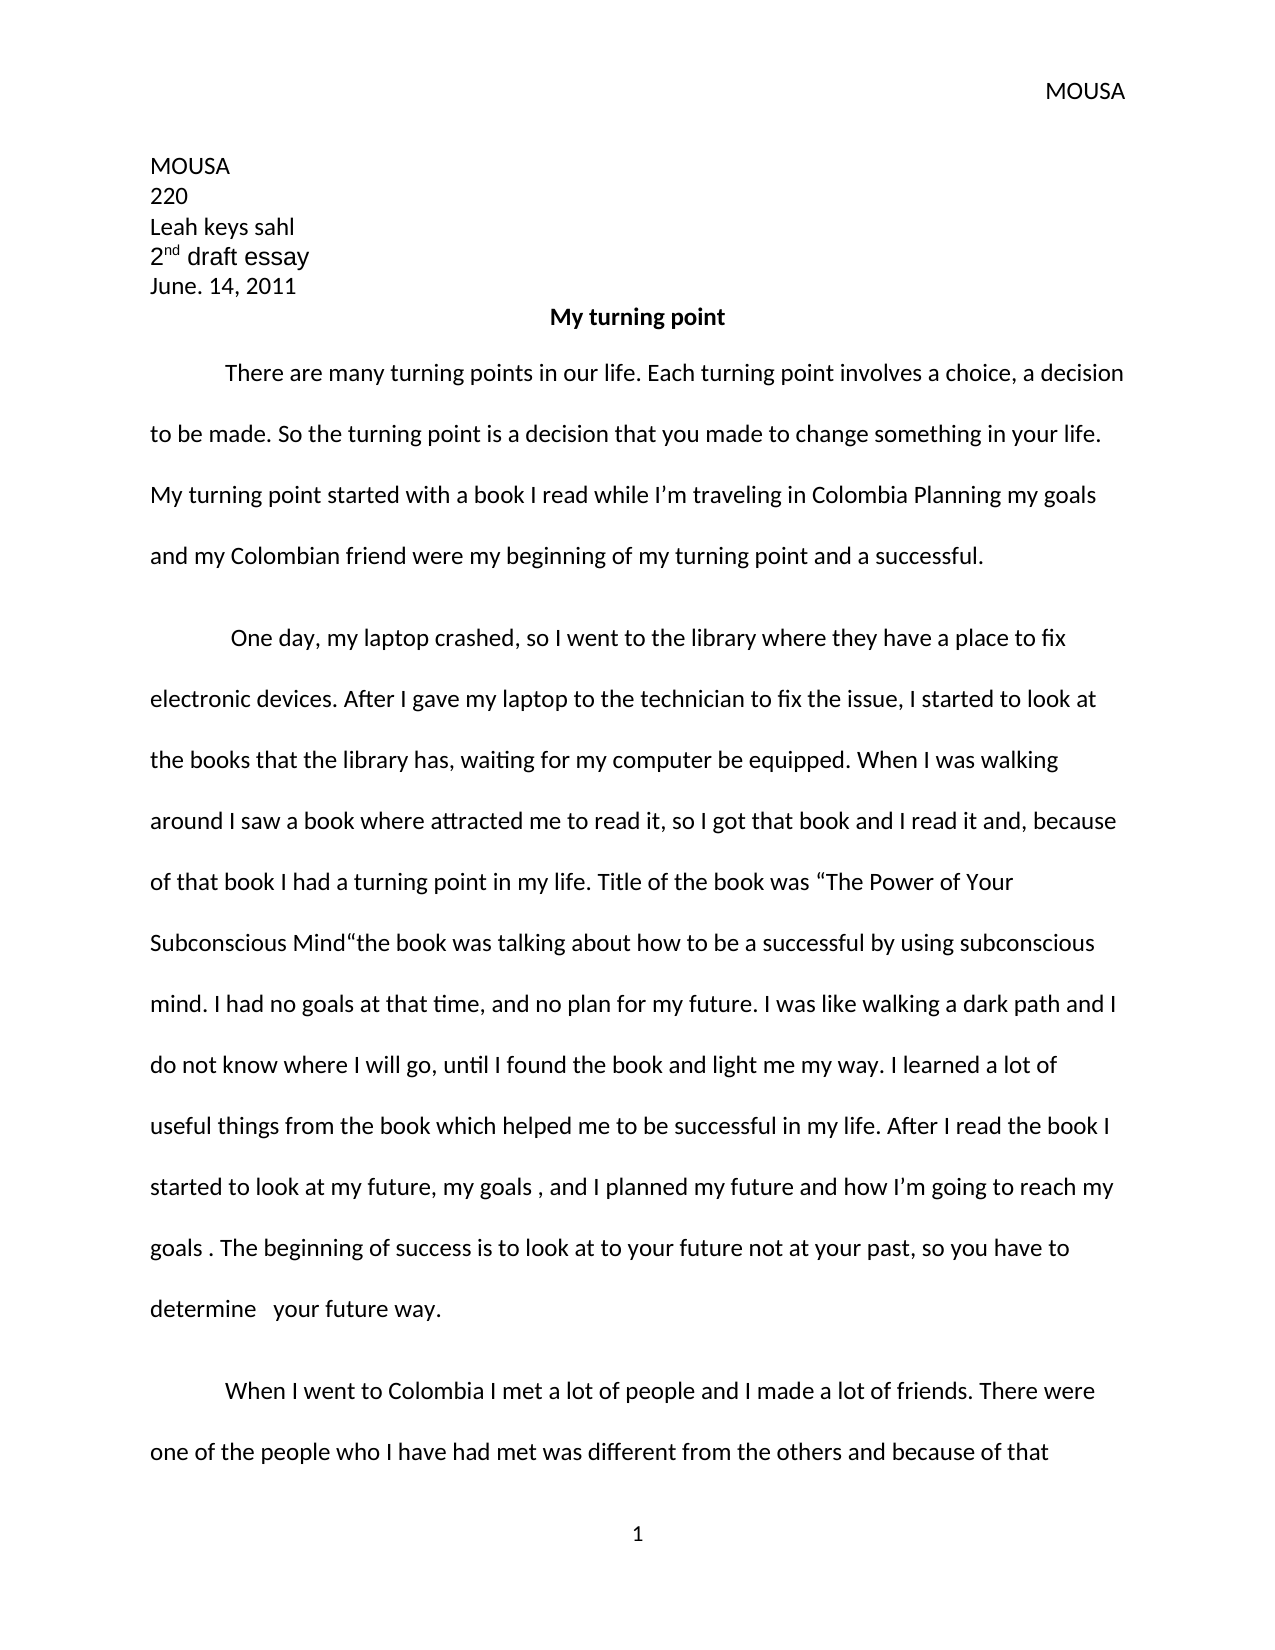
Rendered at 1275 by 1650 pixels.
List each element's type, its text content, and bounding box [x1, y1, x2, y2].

text One day, my laptop crashed, so I went to the library where they have a place to fix electronic devices. After I gave my laptop to the technician to fix the issue, I started to look at the books that the library has, waiting for my computer be equipped. When I was walking around I saw a book where attracted me to read it, so I got that book and I read it and, because of that book I had a turning point in my life. Title of the book was “The Power of Your Subconscious Mind“the book was talking about how to be a successful by using subconscious mind. I had no goals at that time, and no plan for my future. I was like walking a dark path and I do not know where I will go, until I found the book and light me my way. I learned a lot of useful things from the book which helped me to be successful in my life. After I read the book I started to look at my future, my goals , and I planned my future and how I’m going to reach my goals . The beginning of success is to look at to your future not at your past, so you have to determine your future way. [150, 622, 1125, 1324]
text June. 14, 2011 [150, 270, 1125, 301]
text Leah keys sahl [150, 211, 1125, 242]
text MOUSA [150, 150, 1125, 181]
text 2nd draft essay [150, 242, 1125, 270]
text My turning point [150, 301, 1125, 331]
text 220 [150, 181, 1125, 211]
text There are many turning points in our life. Each turning point involves a choice, a decision to be made. So the turning point is a decision that you made to change something in your life. My turning point started with a book I read while I’m traveling in Colombia Planning my goals and my Colombian friend were my beginning of my turning point and a successful. [150, 357, 1125, 570]
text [150, 1375, 1125, 1467]
